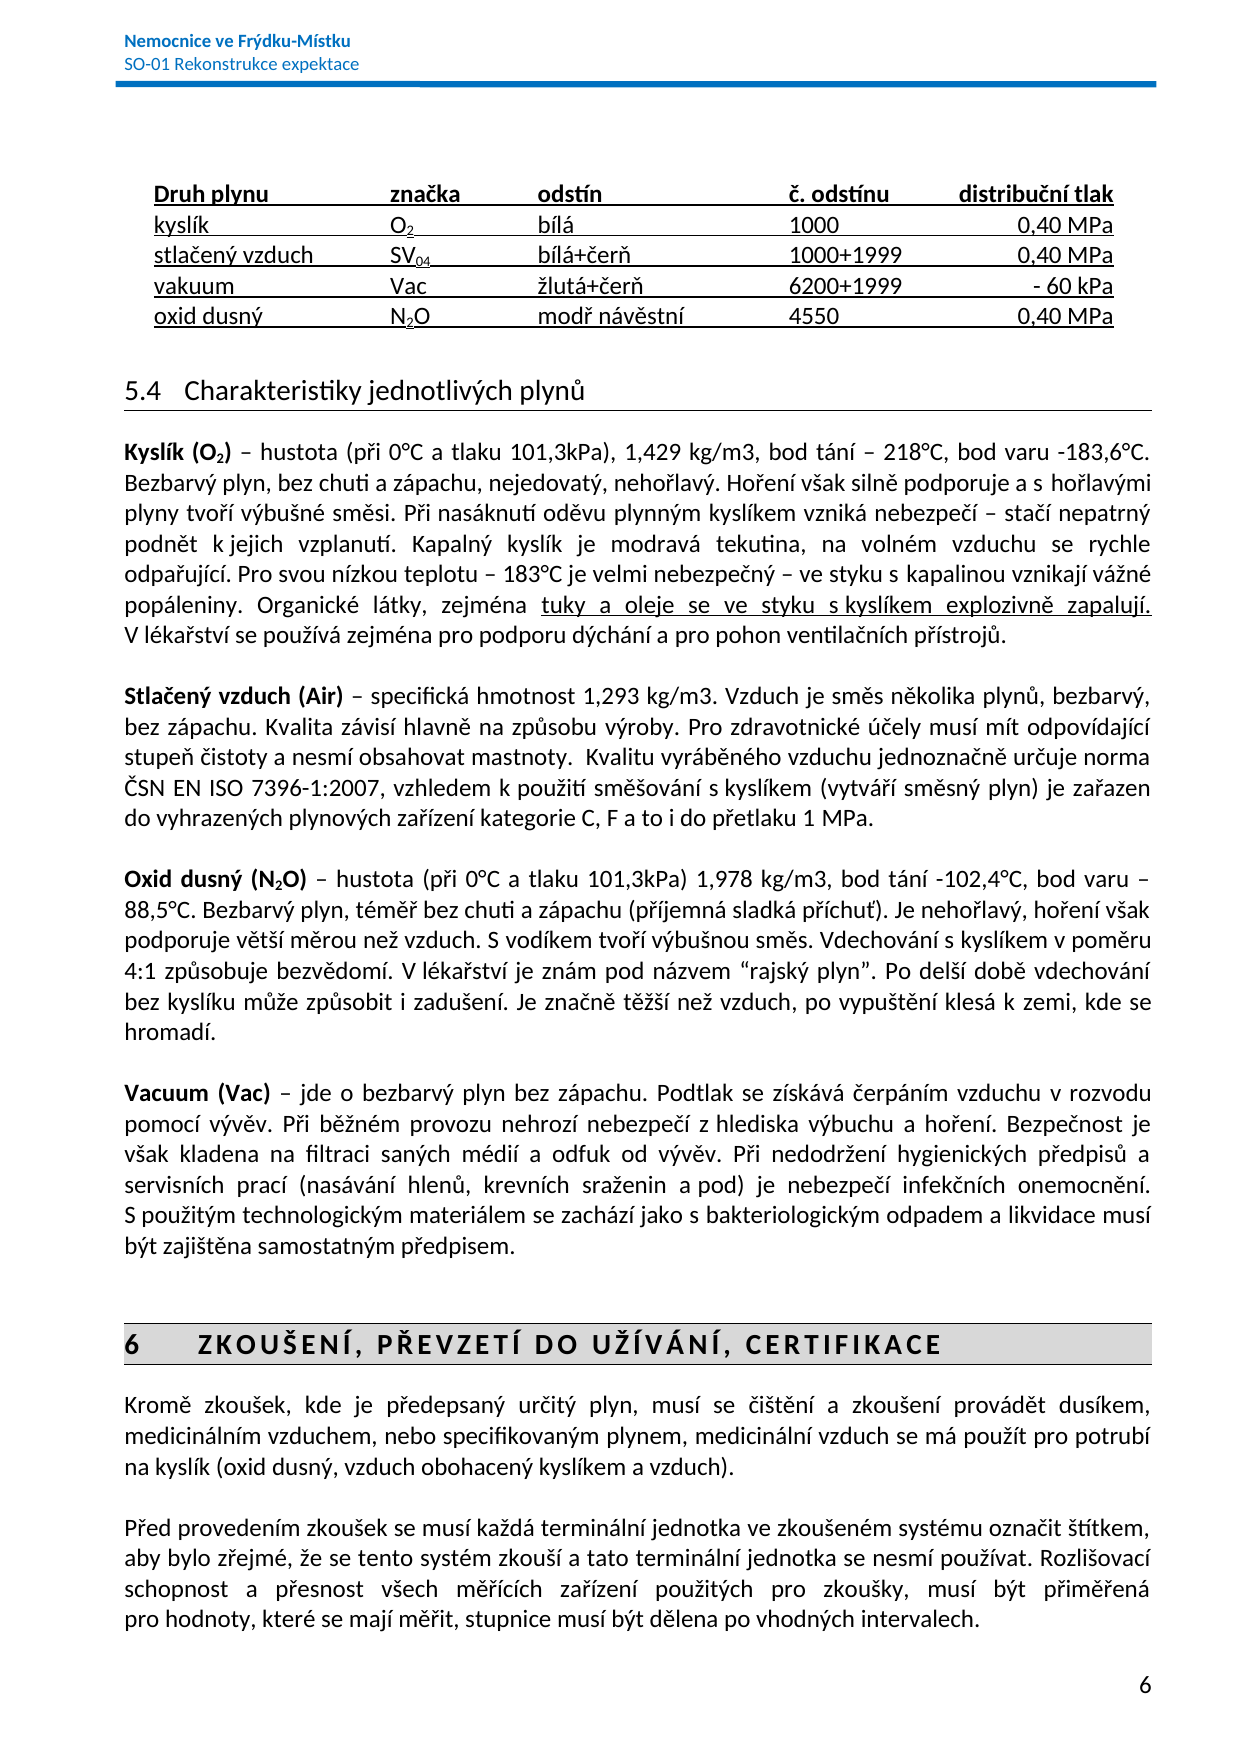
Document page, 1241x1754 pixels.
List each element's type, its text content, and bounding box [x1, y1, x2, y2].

text Vacuum (Vac) – jde o bezbarvý plyn bez zápachu. Podtlak se získává čerpáním vzduchu v rozvodu pomocí vývěv. Při běžném provozu nehrozí nebezpečí z hlediska výbuchu a hoření. Bezpečnost je však kladena na filtraci saných médií a odfuk od vývěv. Při nedodržení hygienických předpisů a servisních prací (nasávání hlenů, krevních sraženin a pod) je nebezpečí infekčních onemocnění. S použitým technologickým materiálem se zachází jako s bakteriologickým odpadem a likvidace musí být zajištěna samostatným předpisem. [124, 1077, 1152, 1260]
text Oxid dusný (N2O) – hustota (při a tlaku 101,3kPa) 1,978 kg/m3, bod tání -102,4°C, bod varu – 88,5°C. Bezbarvý plyn, téměř bez chuti a zápachu (příjemná sladká příchuť). Je nehořlavý, hoření však podporuje větší měrou než vzduch. S vodíkem tvoří výbušnou směs. Vdechování s kyslíkem v poměru 4:1 způsobuje bezvědomí. V lékařství je znám pod názvem “rajský plyn”. Po delší době vdechování bez kyslíku může způsobit i zadušení. Je značně těžší než vzduch, po vypuštění klesá k zemi, kde se hromadí. [124, 863, 1152, 1047]
text Před provedením zkoušek se musí každá terminální jednotka ve zkoušeném systému označit štítkem, aby bylo zřejmé, že se tento systém zkouší a tato terminální jednotka se nesmí používat. Rozlišovací schopnost a přesnost všech měřících zařízení použitých pro zkoušky, musí být přiměřená pro hodnoty, které se mají měřit, stupnice musí být dělena po vhodných intervalech. [124, 1512, 1152, 1634]
text stlačený vzduch SV04 bílá+čerň 1000+1999 0,40 MPa [124, 239, 1152, 270]
text Kromě zkoušek, kde je předepsaný určitý plyn, musí se čištění a zkoušení provádět dusíkem, medicinálním vzduchem, nebo specifikovaným plynem, medicinální vzduch se má použít pro potrubí na kyslík (oxid dusný, vzduch obohacený kyslíkem a vzduch). [124, 1390, 1152, 1481]
text Druh plynu značka odstín č. odstínu distribuční tlak [124, 178, 1152, 209]
text vakuum Vac žlutá+čerň 6200+1999 - 60 kPa [124, 270, 1152, 300]
text oxid dusný N2O modř návěstní 4550 0,40 MPa [124, 300, 1152, 331]
text kyslík O2 bílá 1000 0,40 MPa [124, 209, 1152, 239]
subtitle Charakteristiky jednotlivých plynů [124, 372, 1152, 410]
subtitle Zkoušení, převzetí do užívání, certifikace [124, 1324, 1152, 1364]
text Kyslík (O2) – hustota (při a tlaku 101,3kPa), 1,429 kg/m3, bod tání – 218°C, bod varu -183,6°C. Bezbarvý plyn, bez chuti a zápachu, nejedovatý, nehořlavý. Hoření však silně podporuje a s hořlavými plyny tvoří výbušné směsi. Při nasáknutí oděvu plynným kyslíkem vzniká nebezpečí – stačí nepatrný podnět k jejich vzplanutí. Kapalný kyslík je modravá tekutina, na volném vzduchu se rychle odpařující. Pro svou nízkou teplotu – 183°C je velmi nebezpečný – ve styku s kapalinou vznikají vážné popáleniny. Organické látky, zejména tuky a oleje se ve styku s kyslíkem explozivně zapalují. V lékařství se používá zejména pro podporu dýchání a pro pohon ventilačních přístrojů. [124, 436, 1152, 650]
text Stlačený vzduch (Air) – specifická hmotnost 1,293 kg/m3. Vzduch je směs několika plynů, bezbarvý, bez zápachu. Kvalita závisí hlavně na způsobu výroby. Pro zdravotnické účely musí mít odpovídající stupeň čistoty a nesmí obsahovat mastnoty. Kvalitu vyráběného vzduchu jednoznačně určuje norma ČSN EN ISO 7396-1:2007, vzhledem k použití směšování s kyslíkem (vytváří směsný plyn) je zařazen do vyhrazených plynových zařízení kategorie C, F a to i do přetlaku 1 MPa. [124, 680, 1152, 833]
